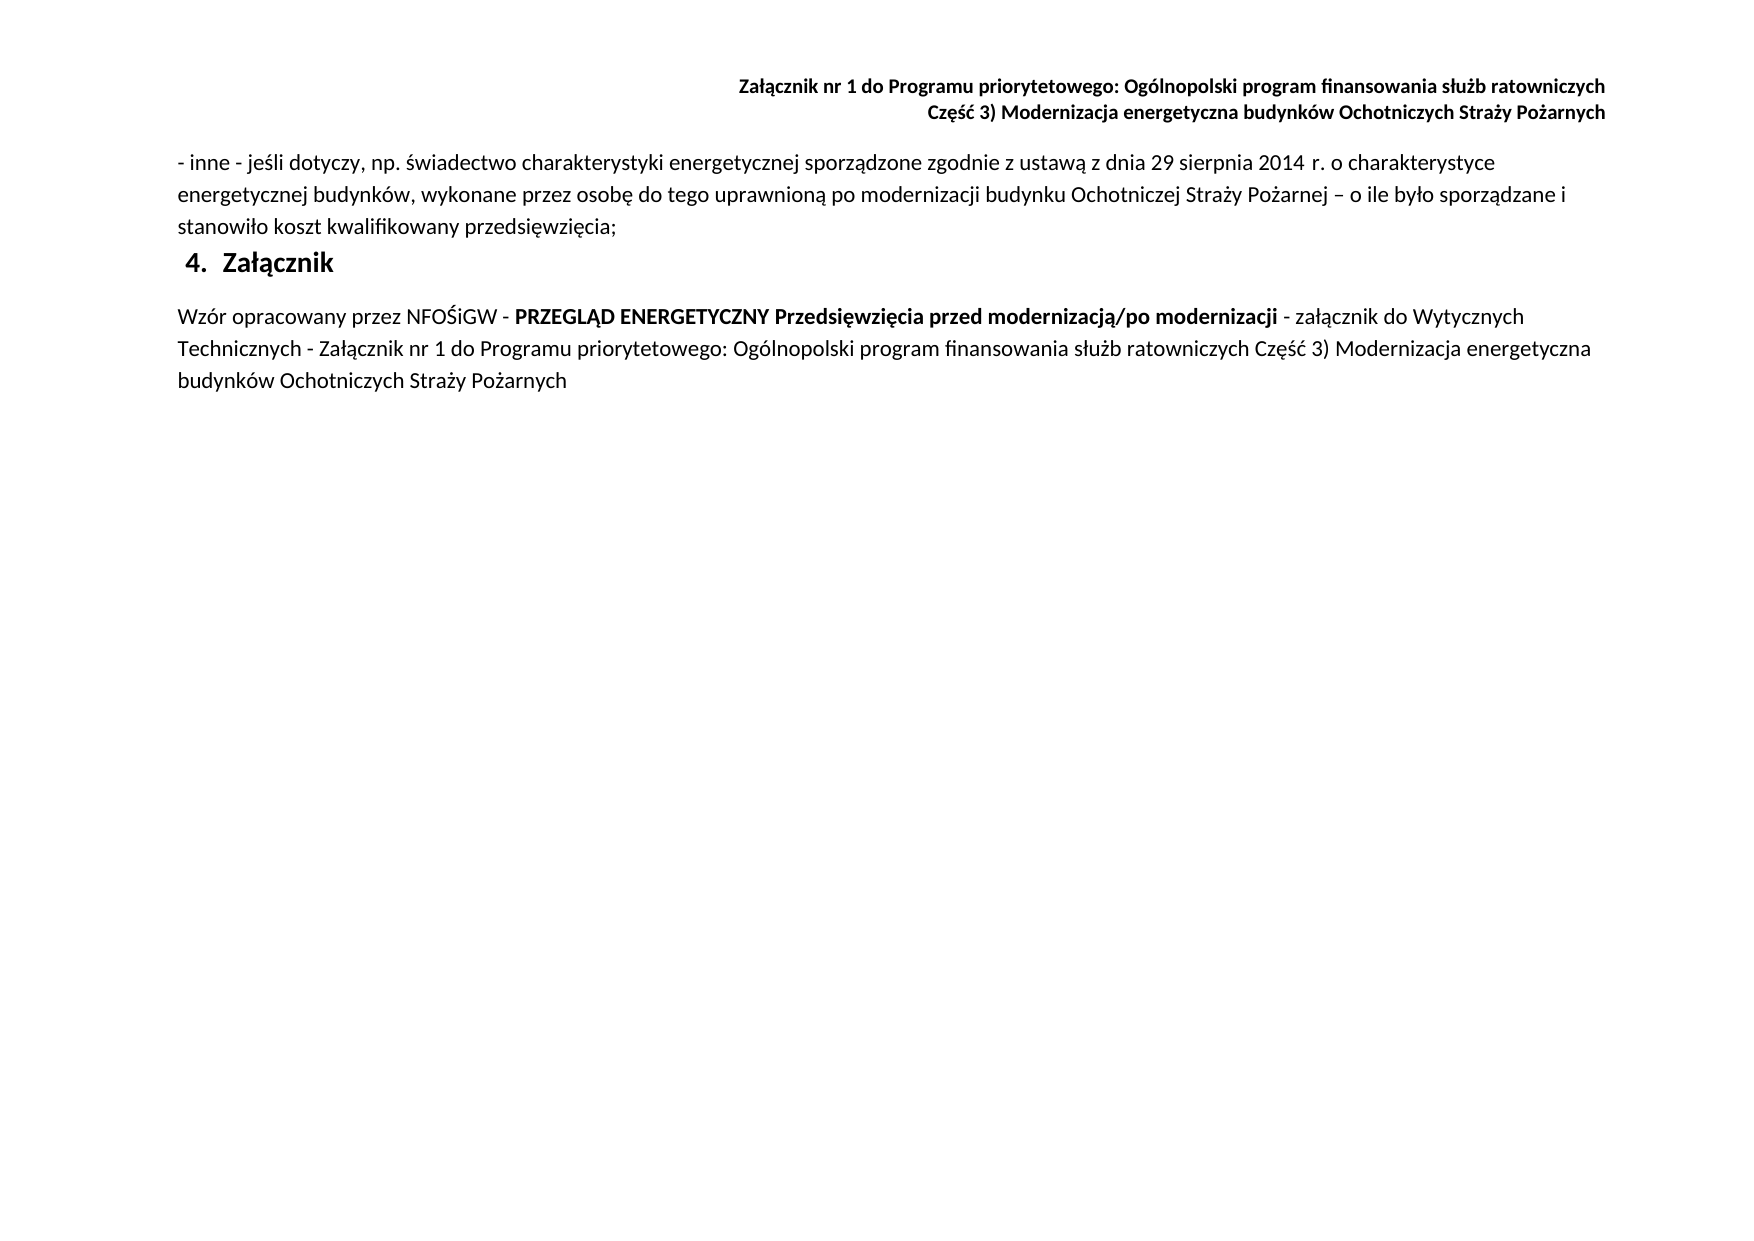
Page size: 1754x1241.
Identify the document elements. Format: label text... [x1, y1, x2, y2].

list Załącznik [185, 244, 1606, 280]
text Wzór opracowany przez NFOŚiGW - PRZEGLĄD ENERGETYCZNY Przedsięwzięcia przed modernizacją/po modernizacji - załącznik do Wytycznych Technicznych - Załącznik nr 1 do Programu priorytetowego: Ogólnopolski program finansowania służb ratowniczych Część 3) Modernizacja energetyczna budynków Ochotniczych Straży Pożarnych [177, 302, 1606, 394]
text - inne - jeśli dotyczy, np. świadectwo charakterystyki energetycznej sporządzone zgodnie z ustawą z dnia 29 sierpnia 2014 r. o charakterystyce energetycznej budynków, wykonane przez osobę do tego uprawnioną po modernizacji budynku Ochotniczej Straży Pożarnej – o ile było sporządzane i stanowiło koszt kwalifikowany przedsięwzięcia; [177, 148, 1606, 240]
